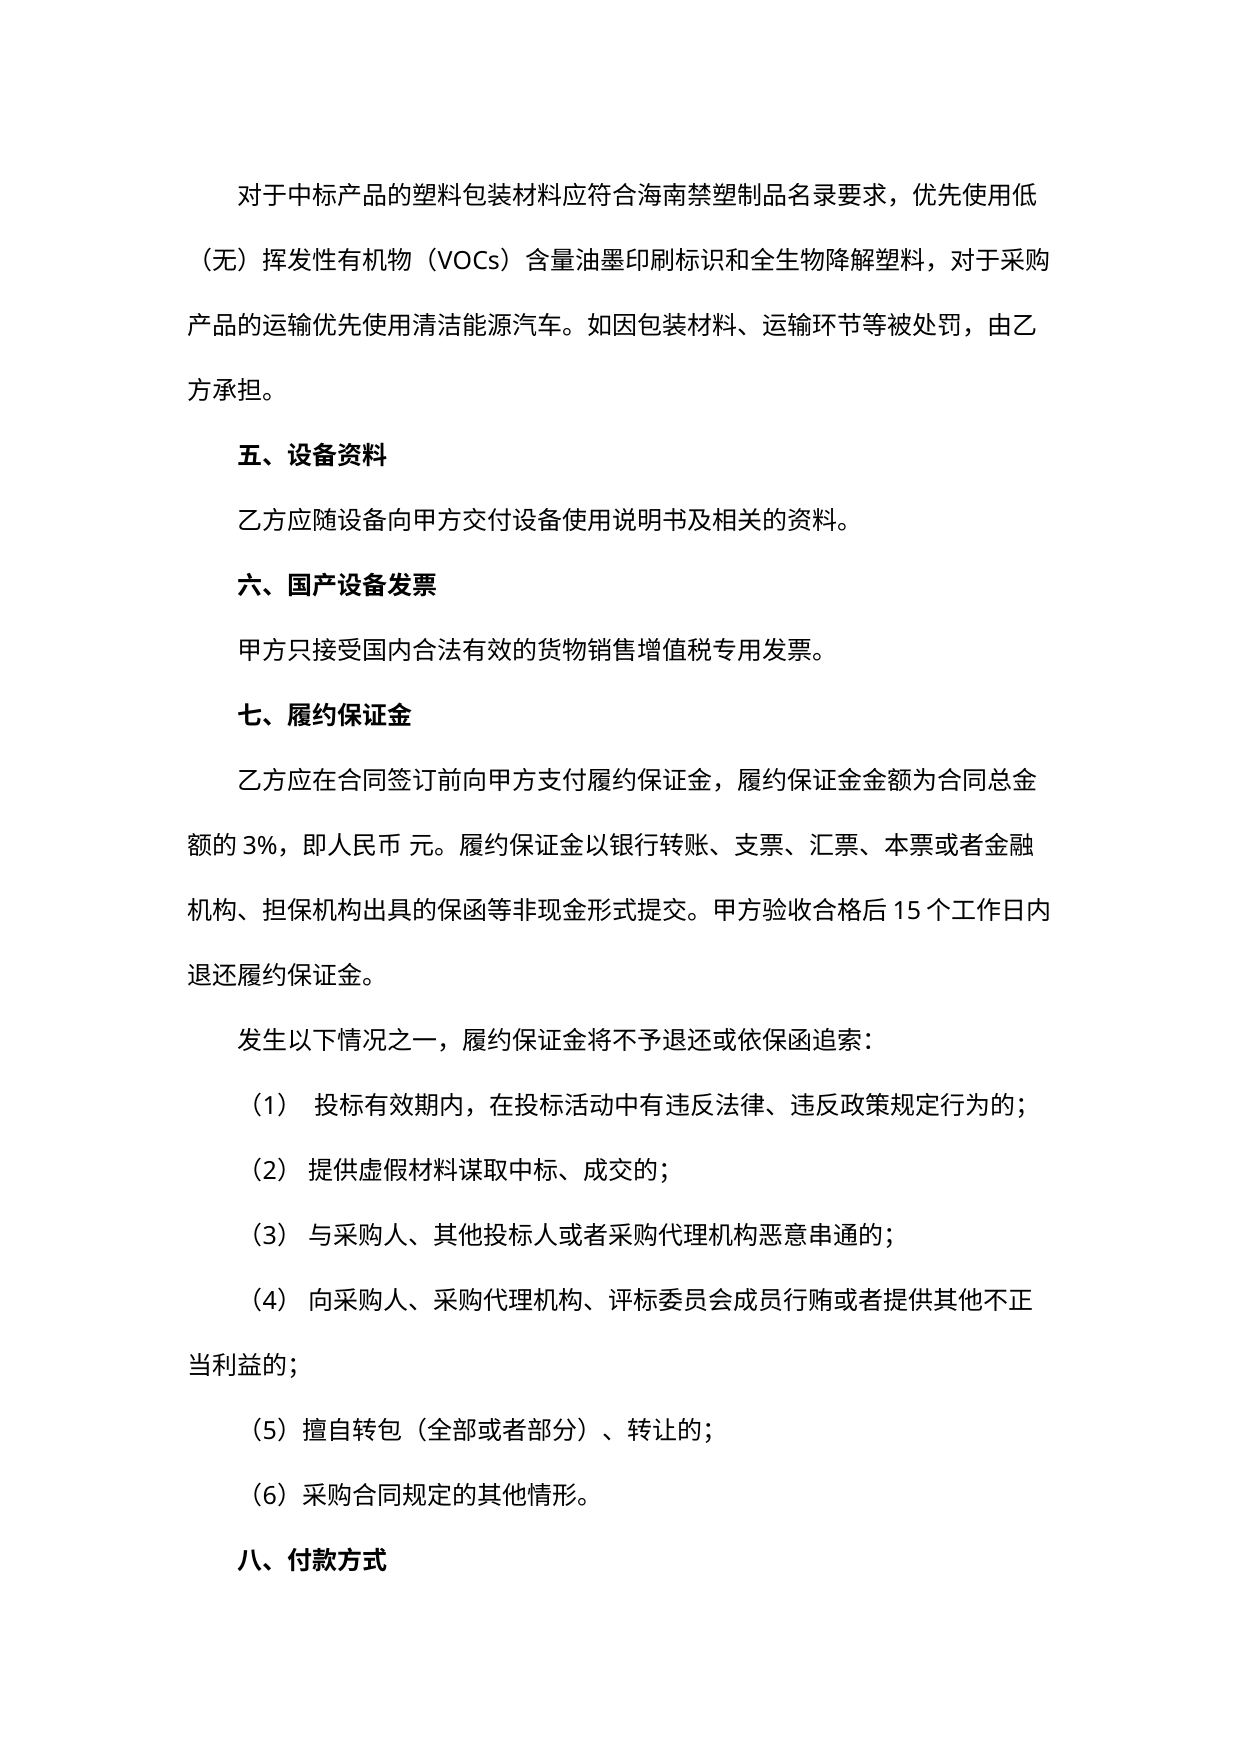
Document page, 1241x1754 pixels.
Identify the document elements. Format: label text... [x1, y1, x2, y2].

text （2） 提供虚假材料谋取中标、成交的； [187, 1137, 1053, 1202]
text 发生以下情况之一，履约保证金将不予退还或依保函追索： [187, 1007, 1053, 1072]
text 对于中标产品的塑料包装材料应符合海南禁塑制品名录要求，优先使用低（无）挥发性有机物（VOCs）含量油墨印刷标识和全生物降解塑料，对于采购产品的运输优先使用清洁能源汽车。如因包装材料、运输环节等被处罚，由乙方承担。 [187, 162, 1053, 422]
text 乙方应在合同签订前向甲方支付履约保证金，履约保证金金额为合同总金额的3%，即人民币 元。履约保证金以银行转账、支票、汇票、本票或者金融机构、担保机构出具的保函等非现金形式提交。甲方验收合格后15个工作日内退还履约保证金。 [187, 747, 1053, 1007]
text 七、履约保证金 [187, 682, 1053, 747]
text （5）擅自转包（全部或者部分）、转让的； [187, 1397, 1053, 1462]
text 甲方只接受国内合法有效的货物销售增值税专用发票。 [187, 617, 1053, 682]
text 五、设备资料 [187, 422, 1053, 487]
text 八、付款方式 [187, 1527, 1053, 1592]
text （4） 向采购人、采购代理机构、评标委员会成员行贿或者提供其他不正当利益的； [187, 1267, 1053, 1397]
text 六、国产设备发票 [187, 552, 1053, 617]
text （3） 与采购人、其他投标人或者采购代理机构恶意串通的； [187, 1202, 1053, 1267]
text 乙方应随设备向甲方交付设备使用说明书及相关的资料。 [187, 487, 1053, 552]
text （6）采购合同规定的其他情形。 [187, 1462, 1053, 1527]
text （1） 投标有效期内，在投标活动中有违反法律、违反政策规定行为的； [187, 1072, 1053, 1137]
